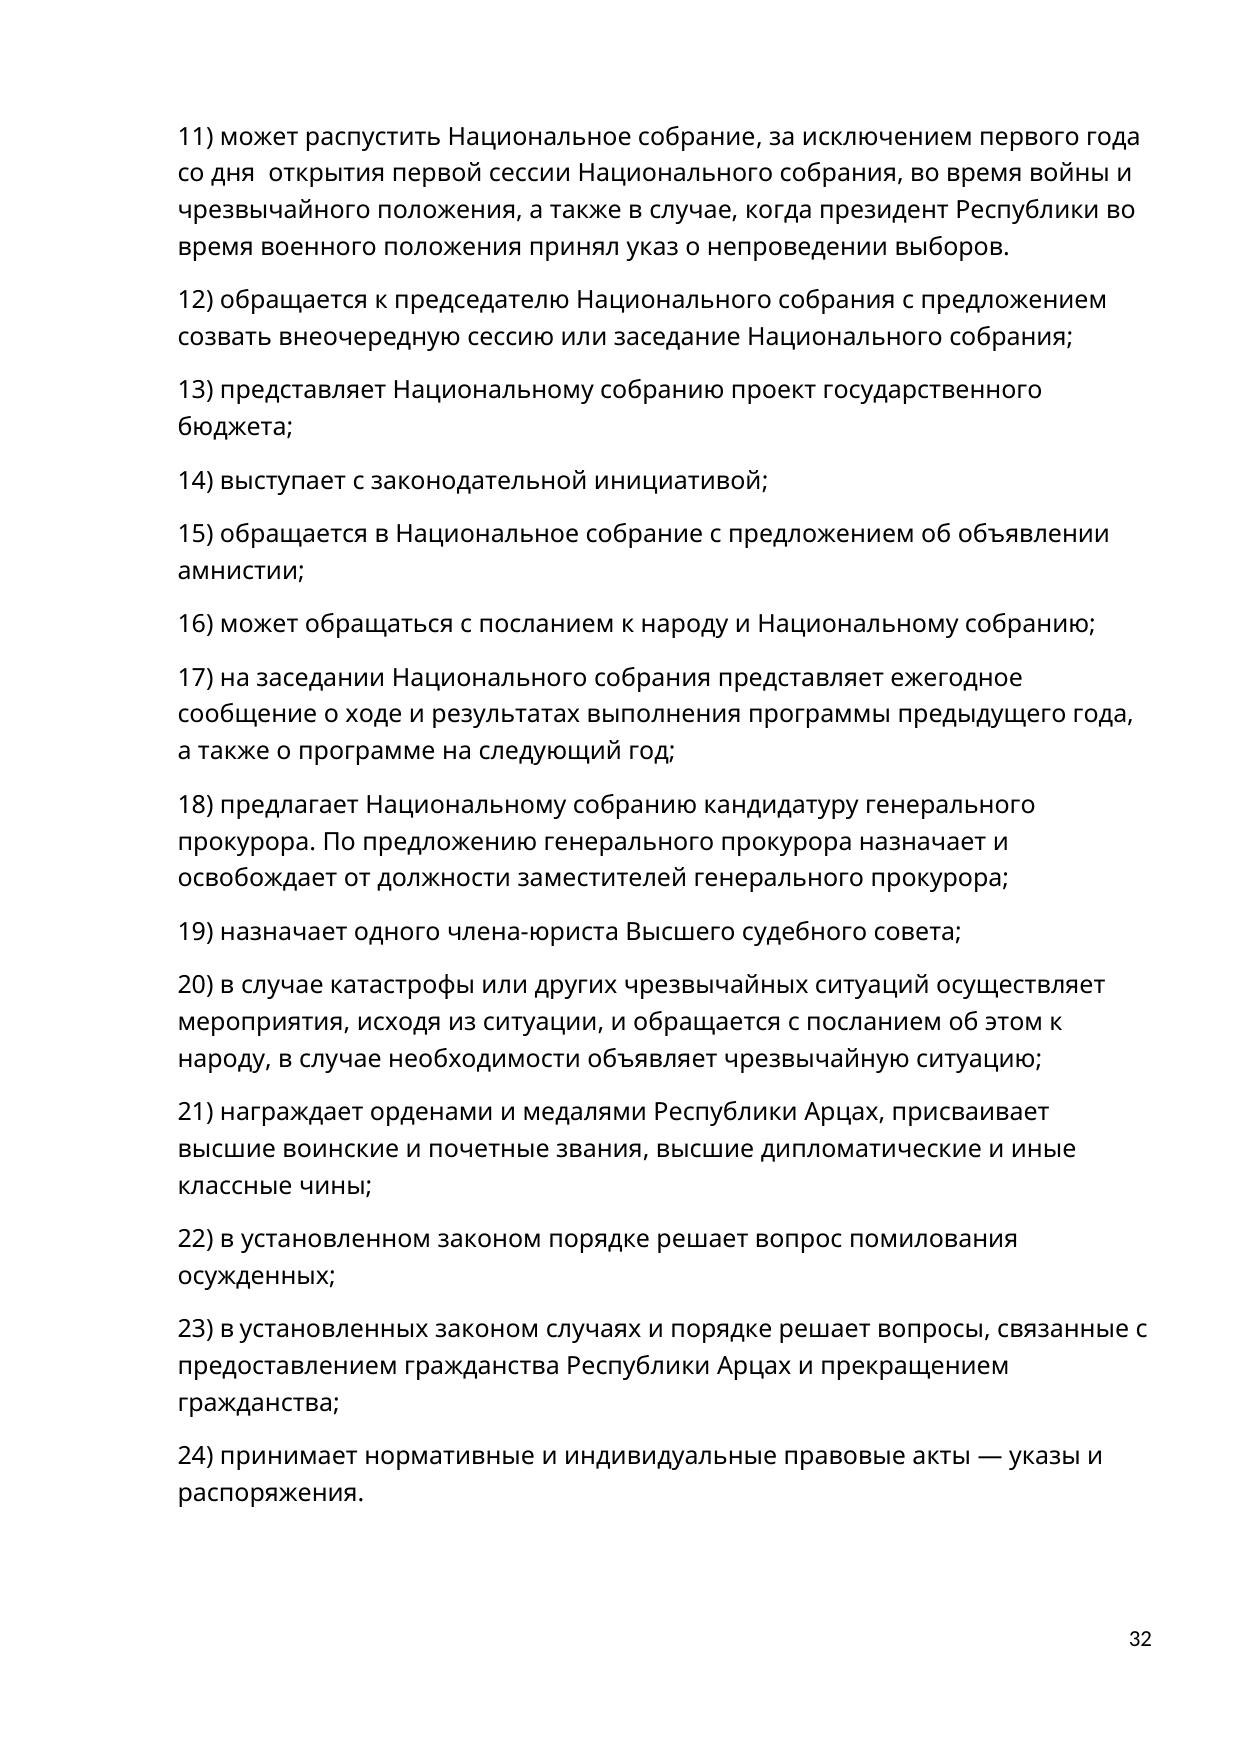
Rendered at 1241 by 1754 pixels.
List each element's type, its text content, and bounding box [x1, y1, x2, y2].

text 23) в установленных законом случаях и порядке решает вопросы, связанные с предоставлением гражданства Республики Арцах и прекращением гражданства; [177, 1311, 1152, 1418]
text 13) представляет Национальному собранию проект государственного бюджета; [177, 372, 1152, 443]
text 12) обращается к председателю Национального собрания с предложением созвать внеочередную сессию или заседание Национального собрания; [177, 282, 1152, 353]
text 16) может обращаться с посланием к народу и Национальному собранию; [177, 606, 1152, 640]
text 22) в установленном законом порядке решает вопрос помилования осужденных; [177, 1221, 1152, 1292]
text 24) принимает нормативные и индивидуальные правовые акты — указы и распоряжения. [177, 1438, 1152, 1509]
text 14) выступает с законодательной инициативой; [177, 462, 1152, 496]
text 15) обращается в Национальное собрание с предложением об объявлении амнистии; [177, 516, 1152, 587]
text 20) в случае катастрофы или других чрезвычайных ситуаций осуществляет мероприятия, исходя из ситуации, и обращается с посланием об этом к народу, в случае необходимости объявляет чрезвычайную ситуацию; [177, 967, 1152, 1074]
text 19) назначает одного члена-юриста Высшего судебного совета; [177, 913, 1152, 947]
text 17) на заседании Национального собрания представляет ежегодное сообщение о ходе и результатах выполнения программы предыдущего года, а также о программе на следующий год; [177, 659, 1152, 767]
text 18) предлагает Национальному собранию кандидатуру генерального прокурора. По предложению генерального прокурора назначает и освобождает от должности заместителей генерального прокурора; [177, 786, 1152, 894]
text 21) награждает орденами и медалями Республики Арцах, присваивает высшие воинские и почетные звания, высшие дипломатические и иные классные чины; [177, 1094, 1152, 1201]
text 11) может распустить Национальное собрание, за исключением первого года со дня открытия первой сессии Национального собрания, во время войны и чрезвычайного положения, а также в случае, когда президент Республики во время военного положения принял указ о непроведении выборов. [177, 118, 1152, 262]
